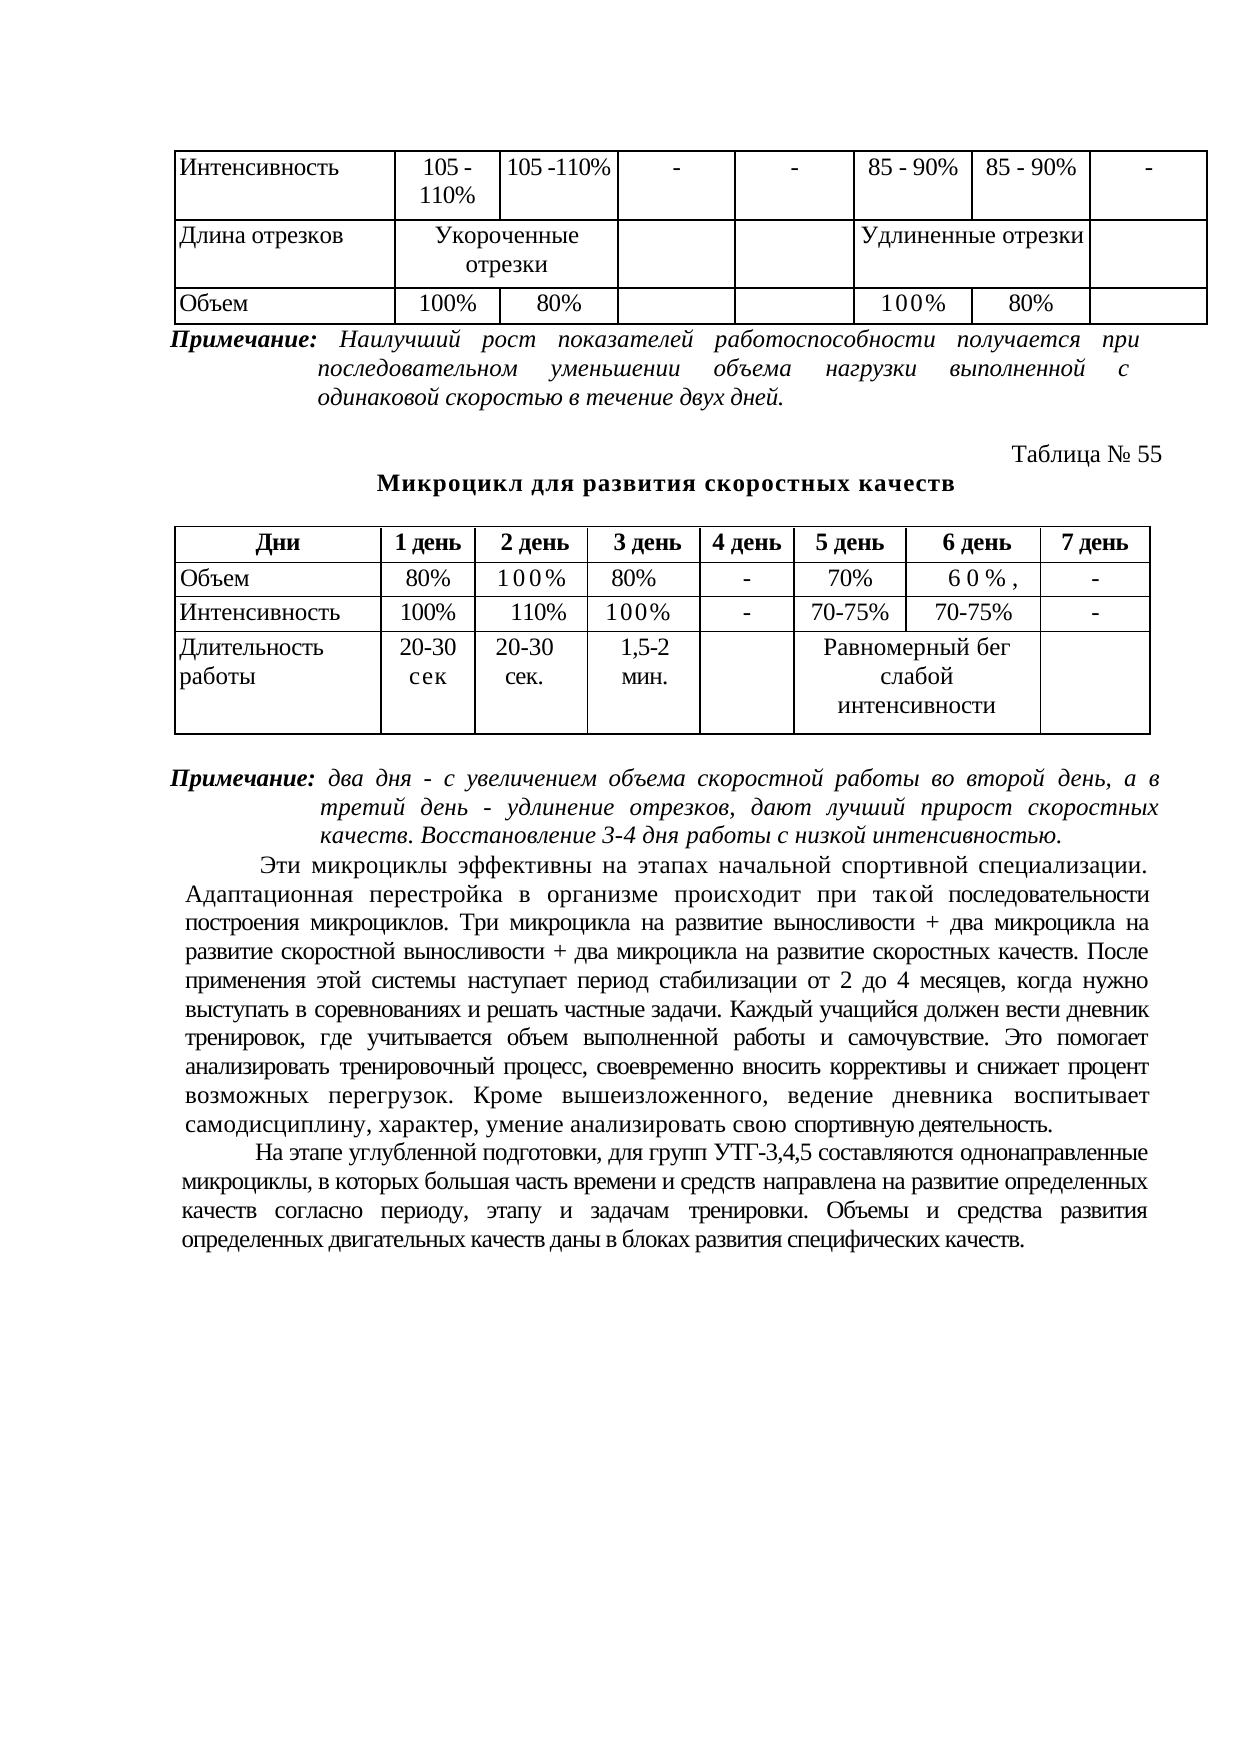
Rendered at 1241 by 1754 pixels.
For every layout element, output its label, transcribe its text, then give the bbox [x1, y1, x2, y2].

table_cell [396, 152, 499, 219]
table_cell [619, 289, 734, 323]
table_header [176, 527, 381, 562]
text Таблица № 55 [171, 439, 1162, 468]
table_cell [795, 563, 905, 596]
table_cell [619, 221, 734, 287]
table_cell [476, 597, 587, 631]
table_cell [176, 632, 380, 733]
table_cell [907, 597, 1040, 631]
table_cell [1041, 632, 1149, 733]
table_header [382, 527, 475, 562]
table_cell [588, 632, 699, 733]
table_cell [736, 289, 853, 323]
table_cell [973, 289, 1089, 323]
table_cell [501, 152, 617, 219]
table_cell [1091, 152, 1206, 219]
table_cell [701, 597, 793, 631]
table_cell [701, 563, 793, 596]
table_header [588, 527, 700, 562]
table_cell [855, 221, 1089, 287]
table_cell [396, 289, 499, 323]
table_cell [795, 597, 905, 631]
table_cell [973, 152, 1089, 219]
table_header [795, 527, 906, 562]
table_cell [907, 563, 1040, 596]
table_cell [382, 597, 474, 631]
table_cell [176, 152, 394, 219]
text На этапе углубленной подготовки, для групп УТГ-3,4,5 составляются однонаправленные микроциклы, в которых большая часть времени и средств направлена на развитие определенных качеств согласно периоду, этапу и задачам тренировки. Объемы и средства развития определенных двигательных качеств даны в блоках развития специфических качеств. [181, 1137, 1148, 1252]
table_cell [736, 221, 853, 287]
text Примечание: Наилучший рост показателей работоспособности получается при последовательном уменьшении объема нагрузки выполненной с одинаковой скоростью в течение двух дней. [170, 324, 1162, 411]
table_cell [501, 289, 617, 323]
text Примечание: два дня - с увеличением объема скоростной работы во второй день, а в третий день - удлинение отрезков, дают лучший прирост скоростных качеств. Восстановление 3-4 дня работы с низкой интенсивностью. [170, 763, 1162, 849]
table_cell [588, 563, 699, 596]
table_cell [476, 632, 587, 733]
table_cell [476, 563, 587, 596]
text Эти микроциклы эффективны на этапах начальной спортивной специализации. Адаптационная перестройка в организме происходит при такой последовательности построения микроциклов. Три микроцикла на развитие выносливости + два микроцикла на развитие скоростной выносливости + два микроцикла на развитие скоростных качеств. После применения этой системы наступает период стабилизации от 2 до 4 месяцев, когда нужно выступать в соревнованиях и решать частные задачи. Каждый учащийся должен вести дневник тренировок, где учитывается объем выполненной работы и самочувствие. Это помогает анализировать тренировочный процесс, своевременно вносить коррективы и снижает процент возможных перегрузок. Кроме вышеизложенного, ведение дневника воспитывает самодисциплину, характер, умение анализировать свою спортивную деятельность. [185, 850, 1150, 1137]
text Микроцикл для развития скоростных качеств [170, 468, 1162, 497]
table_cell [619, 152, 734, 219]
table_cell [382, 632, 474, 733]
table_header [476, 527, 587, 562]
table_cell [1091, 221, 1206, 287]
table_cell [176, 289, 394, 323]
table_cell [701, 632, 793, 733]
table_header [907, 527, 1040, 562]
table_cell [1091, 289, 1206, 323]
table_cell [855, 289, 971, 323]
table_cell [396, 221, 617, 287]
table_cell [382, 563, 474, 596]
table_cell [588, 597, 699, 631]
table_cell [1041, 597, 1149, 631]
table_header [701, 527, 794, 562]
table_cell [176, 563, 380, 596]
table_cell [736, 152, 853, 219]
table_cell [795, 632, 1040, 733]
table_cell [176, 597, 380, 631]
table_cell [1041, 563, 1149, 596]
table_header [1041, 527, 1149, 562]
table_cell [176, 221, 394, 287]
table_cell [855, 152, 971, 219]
